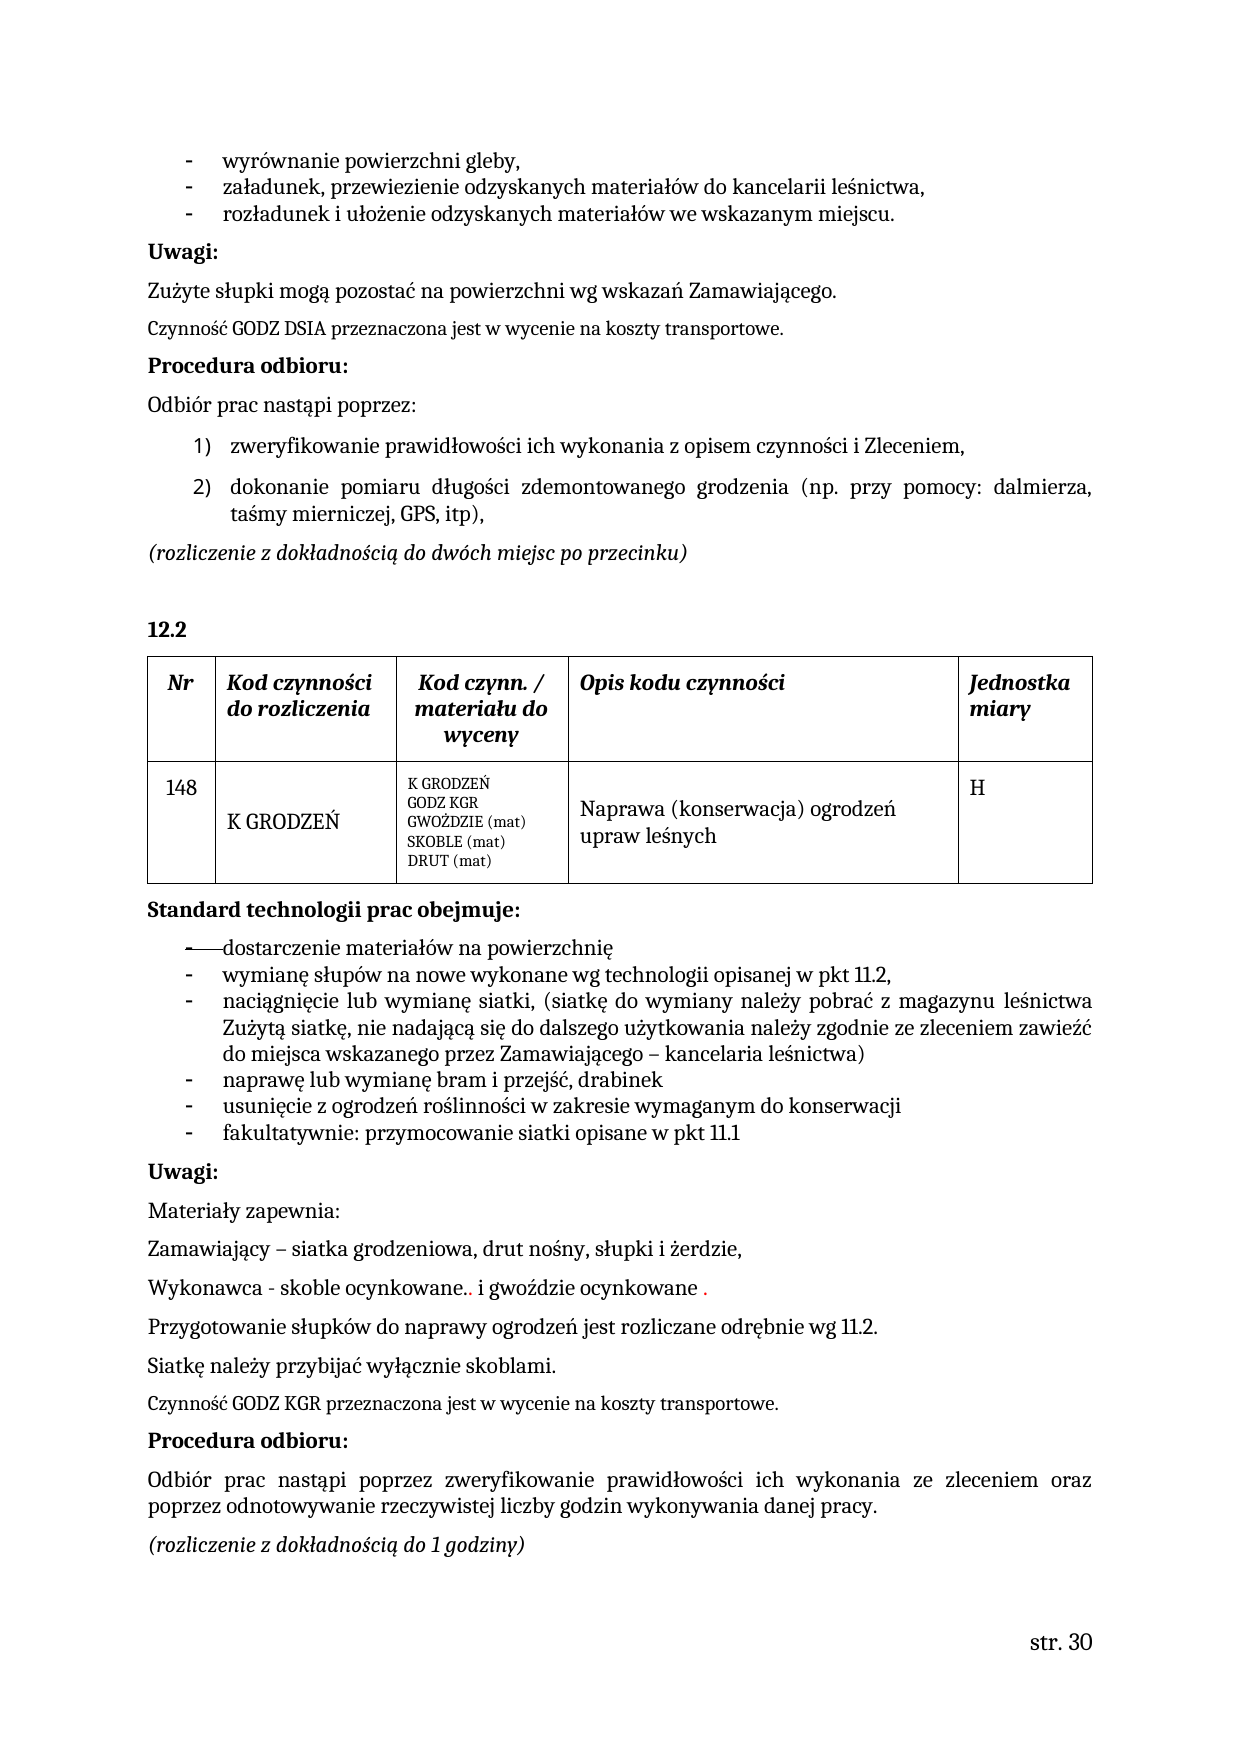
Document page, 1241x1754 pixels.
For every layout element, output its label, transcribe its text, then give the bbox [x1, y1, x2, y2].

text Uwagi: [148, 239, 1093, 266]
list fakultatywnie: przymocowanie siatki opisane w pkt 11.1 [185, 1120, 1093, 1146]
text Procedura odbioru: [148, 353, 1093, 380]
list naciągnięcie lub wymianę siatki, (siatkę do wymiany należy pobrać z magazynu leśnictwa Zużytą siatkę, nie nadającą się do dalszego użytkowania należy zgodnie ze zleceniem zawieźć do miejsca wskazanego przez Zamawiającego – kancelaria leśnictwa) [185, 988, 1093, 1067]
list rozładunek i ułożenie odzyskanych materiałów we wskazanym miejscu. [185, 200, 1093, 227]
table_header Nr [148, 657, 215, 761]
text Czynność GODZ KGR przeznaczona jest w wycenie na koszty transportowe. [148, 1392, 1093, 1416]
table_cell 148 [148, 762, 215, 883]
list naprawę lub wymianę bram i przejść, drabinek [185, 1067, 1093, 1093]
text 12.2 [148, 617, 1093, 643]
text Przygotowanie słupków do naprawy ogrodzeń jest rozliczane odrębnie wg 11.2. [148, 1314, 1093, 1340]
text Zużyte słupki mogą pozostać na powierzchni wg wskazań Zamawiającego. [148, 278, 1093, 304]
text Wykonawca - skoble ocynkowane.. i gwoździe ocynkowane . [148, 1275, 1093, 1301]
list wyrównanie powierzchni gleby, [185, 148, 1093, 174]
text Siatkę należy przybijać wyłącznie skoblami. [148, 1353, 1093, 1379]
text Zamawiający – siatka grodzeniowa, drut nośny, słupki i żerdzie, [148, 1236, 1093, 1263]
list dostarczenie materiałów na powierzchnię [185, 935, 1093, 962]
text Odbiór prac nastąpi poprzez zweryfikowanie prawidłowości ich wykonania ze zleceniem oraz poprzez odnotowywanie rzeczywistej liczby godzin wykonywania danej pracy. [148, 1467, 1093, 1520]
text Materiały zapewnia: [148, 1197, 1093, 1224]
list dokonanie pomiaru długości zdemontowanego grodzenia (np. przy pomocy: dalmierza, taśmy mierniczej, GPS, itp), [193, 472, 1093, 527]
text (rozliczenie z dokładnością do dwóch miejsc po przecinku) [148, 539, 1093, 566]
list wymianę słupów na nowe wykonane wg technologii opisanej w pkt 11.2, [185, 962, 1093, 988]
list załadunek, przewiezienie odzyskanych materiałów do kancelarii leśnictwa, [185, 174, 1093, 200]
table_cell K GRODZEŃ [216, 762, 396, 883]
list usunięcie z ogrodzeń roślinności w zakresie wymaganym do konserwacji [185, 1093, 1093, 1120]
text Standard technologii prac obejmuje: [148, 896, 1093, 923]
table_header Jednostka miary [959, 657, 1092, 761]
text Procedura odbioru: [148, 1428, 1093, 1454]
text Odbiór prac nastąpi poprzez: [148, 392, 1093, 418]
text Czynność GODZ DSIA przeznaczona jest w wycenie na koszty transportowe. [148, 317, 1093, 341]
table_header Kod czynności do rozliczenia [216, 657, 396, 761]
table_header Kod czynn. / materiału do wyceny [397, 657, 568, 761]
text (rozliczenie z dokładnością do 1 godziny) [148, 1532, 1093, 1558]
text Uwagi: [148, 1158, 1093, 1185]
table_cell Naprawa (konserwacja) ogrodzeń upraw leśnych [569, 762, 958, 883]
table_cell K GRODZEŃ GODZ KGR GWOŻDZIE (mat) SKOBLE (mat) DRUT (mat) [397, 762, 568, 883]
table_header Opis kodu czynności [569, 657, 958, 761]
table_cell H [959, 762, 1092, 883]
list zweryfikowanie prawidłowości ich wykonania z opisem czynności i Zleceniem, [193, 431, 1093, 459]
